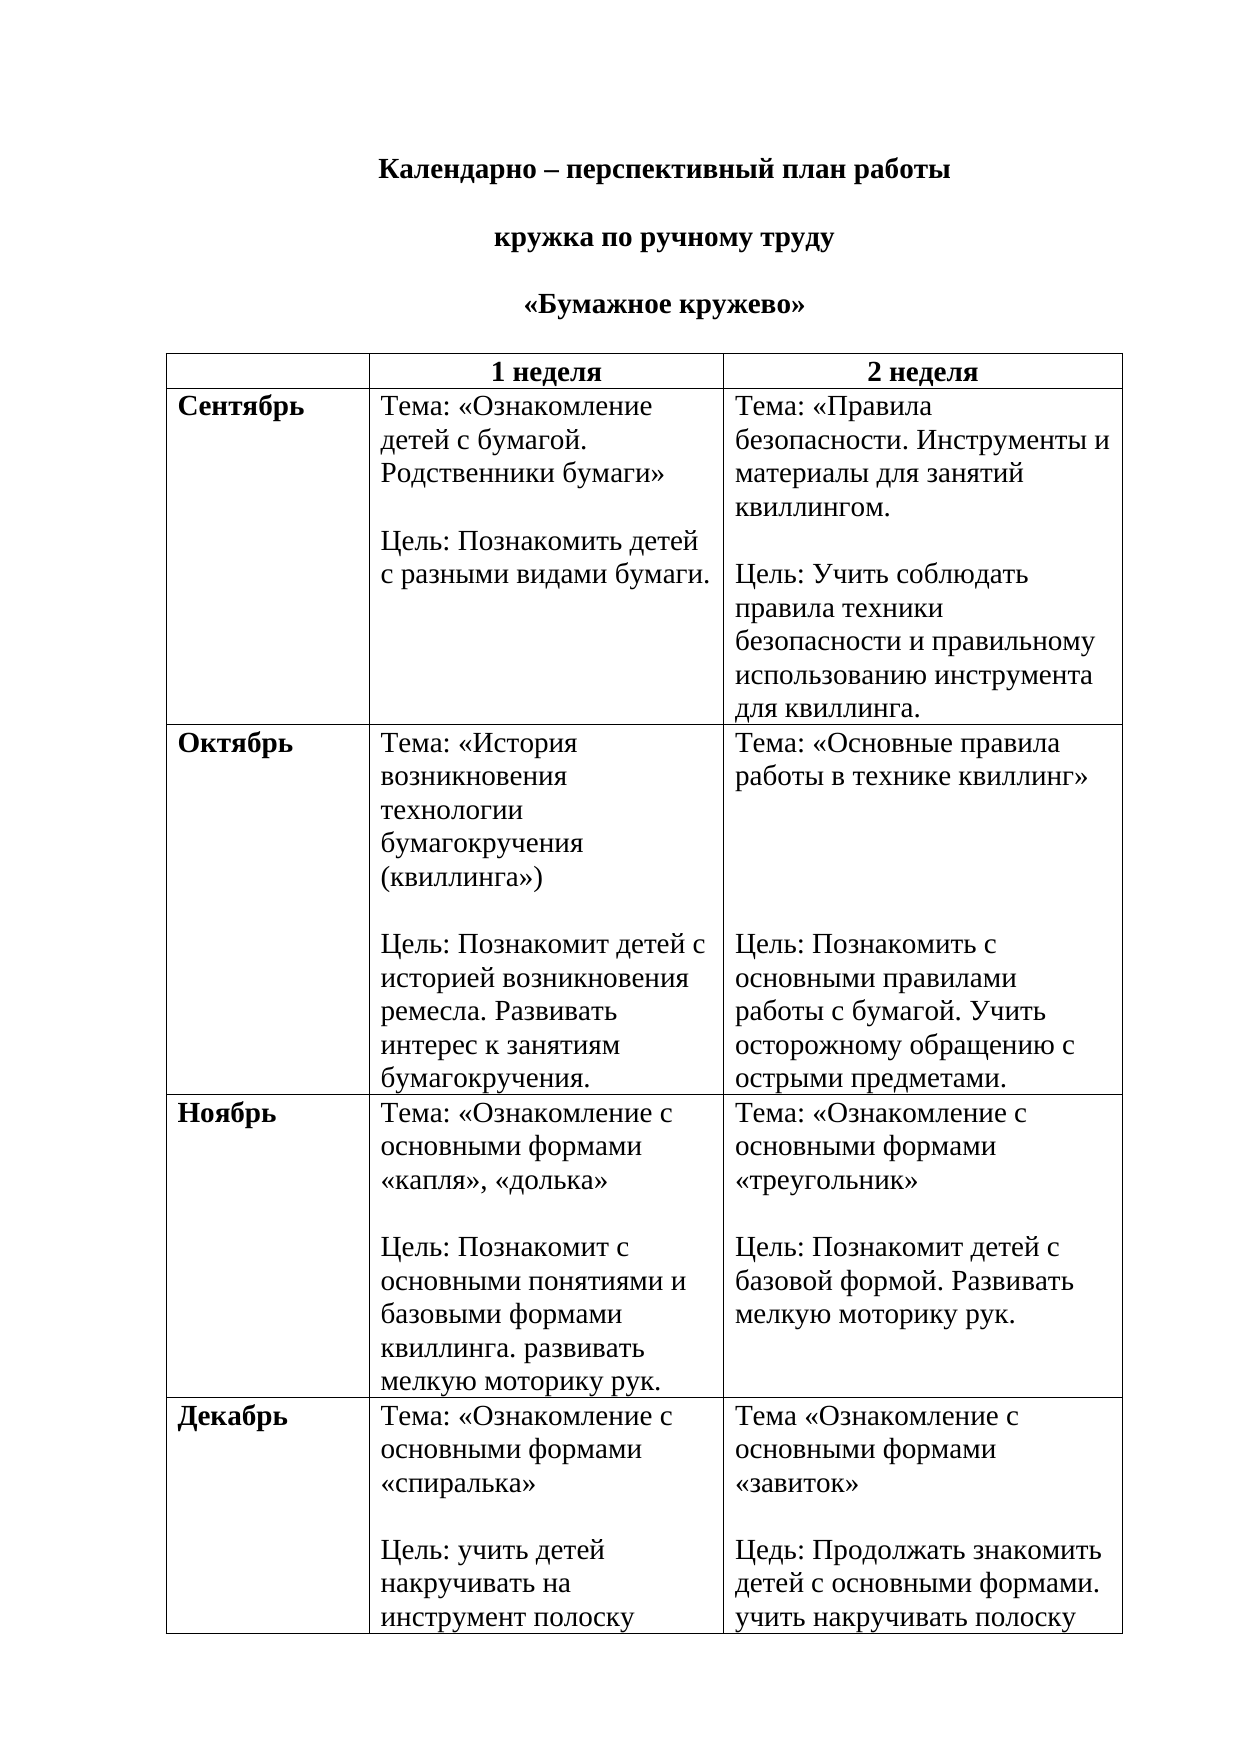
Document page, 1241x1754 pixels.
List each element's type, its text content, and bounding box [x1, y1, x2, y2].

text Календарно – перспективный план работы [177, 152, 1152, 185]
table_cell Тема: «Ознакомление с основными формами «треугольник» Цель: Познакомит детей с базовой формой. Развивать мелкую моторику рук. [724, 1095, 1122, 1397]
table_cell Тема: «Правила безопасности. Инструменты и материалы для занятий квиллингом. Цель: Учить соблюдать правила техники безопасности и правильному использованию инструмента для квиллинга. [724, 389, 1122, 724]
table_header [167, 354, 369, 387]
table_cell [724, 1398, 1122, 1633]
table_cell Декабрь [167, 1398, 369, 1633]
table_cell Октябрь [167, 725, 369, 1094]
table_cell Ноябрь [167, 1095, 369, 1397]
table_cell Тема: «Ознакомление детей с бумагой. Родственники бумаги» Цель: Познакомить детей с разными видами бумаги. [370, 389, 723, 724]
table_cell Тема: «Ознакомление с основными формами «капля», «долька» Цель: Познакомит с основными понятиями и базовыми формами квиллинга. развивать мелкую моторику рук. [370, 1095, 723, 1397]
table_header 2 неделя [724, 354, 1122, 387]
table_cell Сентябрь [167, 389, 369, 724]
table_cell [370, 1398, 723, 1633]
text кружка по ручному труду [177, 219, 1152, 252]
text «Бумажное кружево» [177, 286, 1152, 319]
table_cell Тема: «История возникновения технологии бумагокручения (квиллинга») Цель: Познакомит детей с историей возникновения ремесла. Развивать интерес к занятиям бумагокручения. [370, 725, 723, 1094]
table_header 1 неделя [370, 354, 723, 387]
table_cell Тема: «Основные правила работы в технике квиллинг» Цель: Познакомить с основными правилами работы с бумагой. Учить осторожному обращению с острыми предметами. [724, 725, 1122, 1094]
